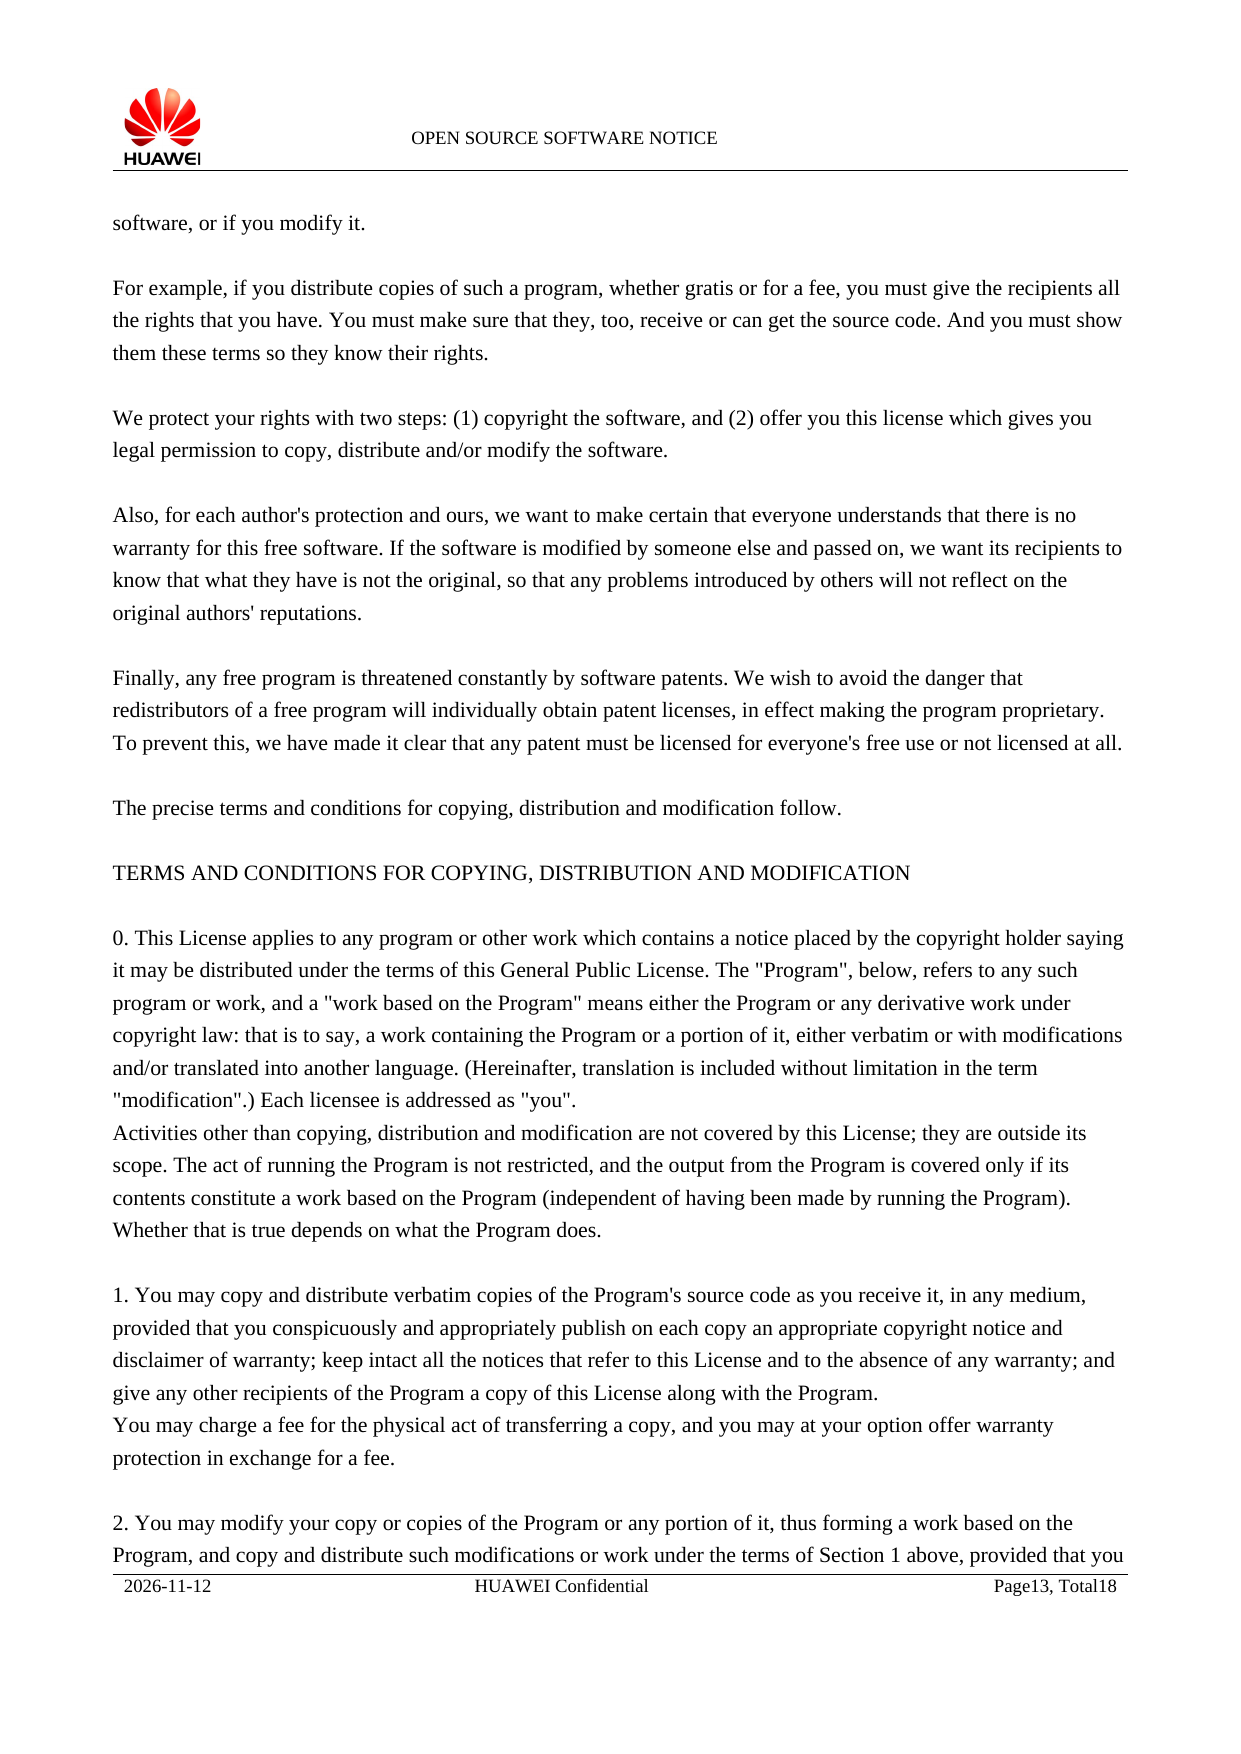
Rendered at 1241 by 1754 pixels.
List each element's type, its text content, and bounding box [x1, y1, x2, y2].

picture [124, 88, 201, 165]
